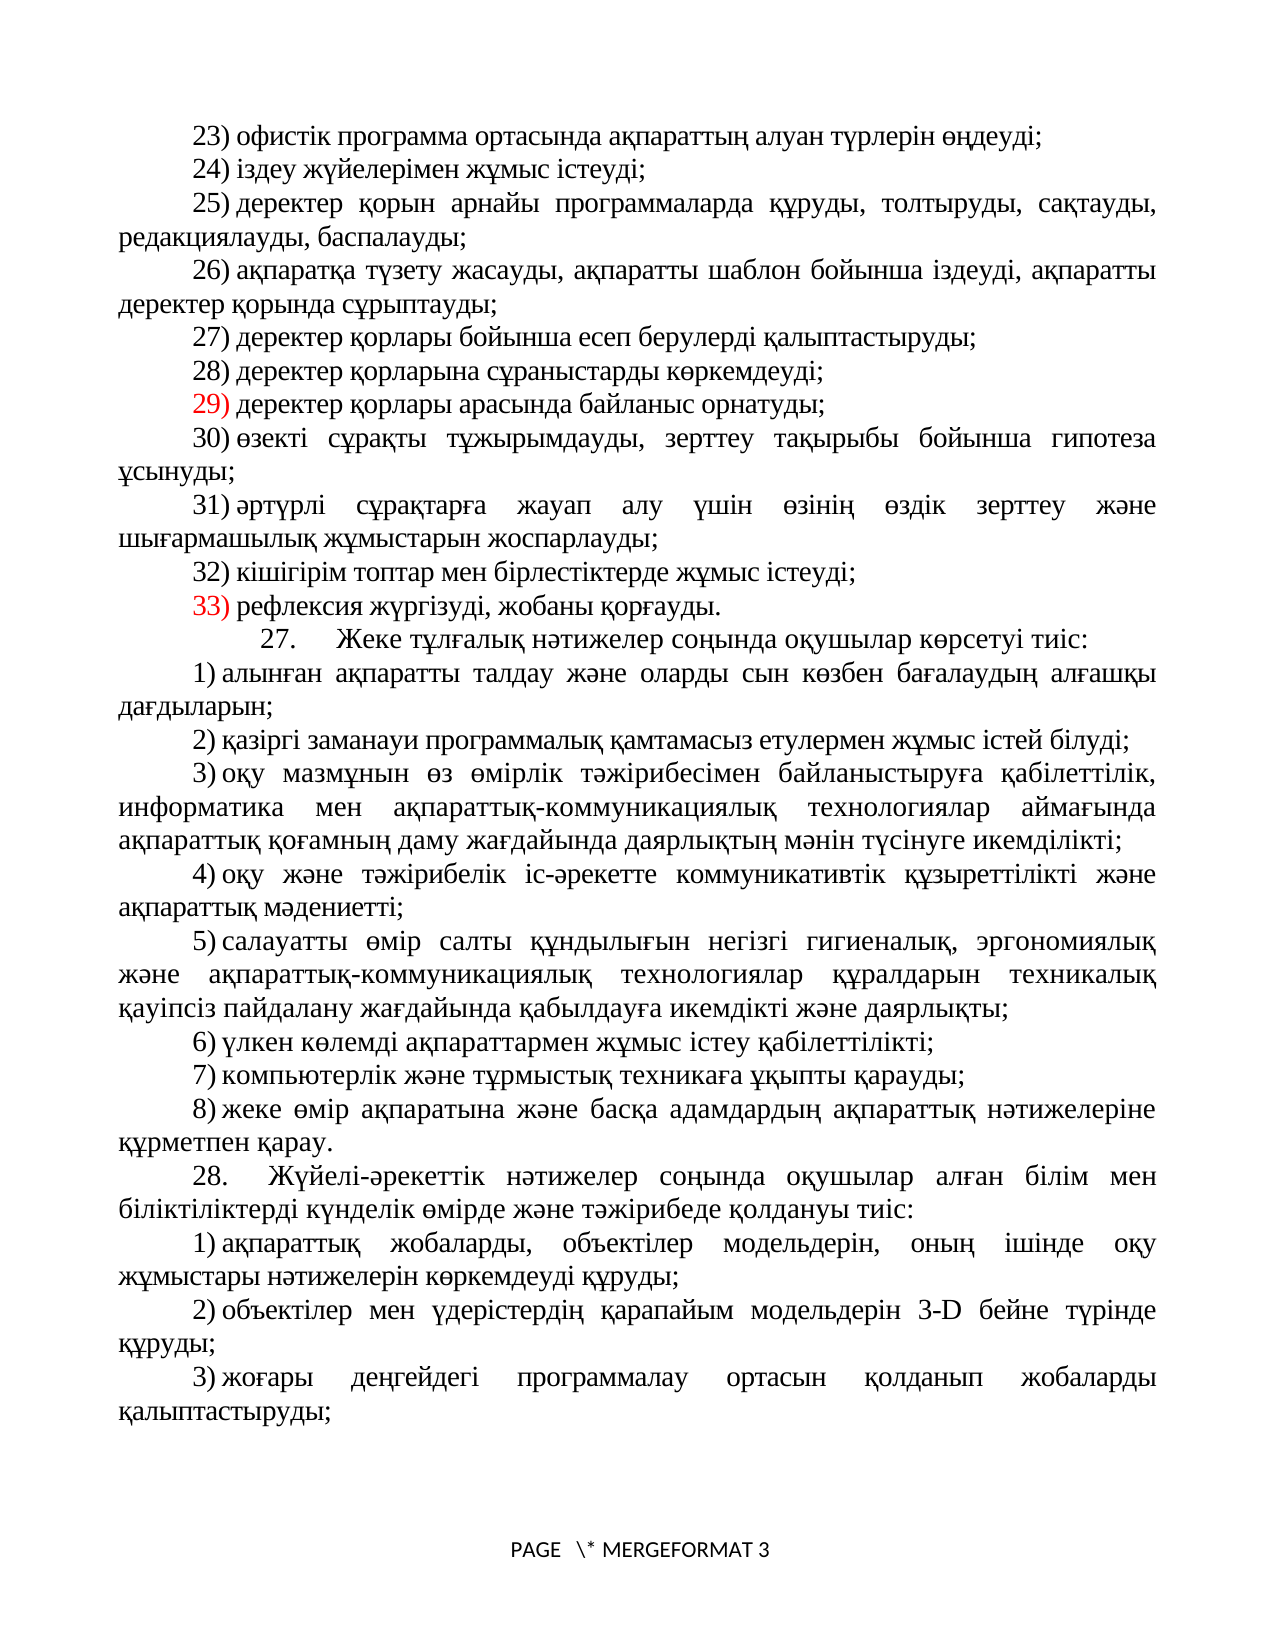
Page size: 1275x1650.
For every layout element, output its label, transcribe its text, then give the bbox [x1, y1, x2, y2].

list деректер қорларына сұраныстарды көркемдеуді; [118, 353, 1157, 386]
list деректер қорлары бойынша есеп берулерді қалыптастыруды; [118, 319, 1157, 353]
list іздеу жүйелерімен жұмыс істеуді; [118, 152, 1157, 185]
list жоғары деңгейдегі программалау ортасын қолданып жобаларды қалыптастыруды; [118, 1359, 1157, 1426]
list деректер қорлары арасында байланыс орнатуды; [118, 386, 1157, 420]
list Жүйелі-әрекеттік нәтижелер соңында оқушылар алған білім мен біліктіліктерді күнделік өмірде және тәжірибеде қолдануы тиіс: [118, 1158, 1157, 1225]
list алынған ақпаратты талдау және оларды сын көзбен бағалаудың алғашқы дағдыларын; [118, 655, 1157, 722]
list әртүрлі сұрақтарға жауап алу үшін өзінің өздік зерттеу және шығармашылық жұмыстарын жоспарлауды; [118, 487, 1157, 554]
list компьютерлік және тұрмыстық техникаға ұқыпты қарауды; [118, 1057, 1157, 1091]
list ақпараттық жобаларды, объектілер модельдерін, оның ішінде оқу жұмыстары нәтижелерін көркемдеуді құруды; [118, 1225, 1157, 1292]
list рефлексия жүргізуді, жобаны қорғауды. [118, 588, 1157, 621]
list үлкен көлемді ақпараттармен жұмыс істеу қабілеттілікті; [118, 1024, 1157, 1057]
list қазіргі заманауи программалық қамтамасыз етулермен жұмыс істей білуді; [118, 722, 1157, 755]
list офистік программа ортасында ақпараттың алуан түрлерін өңдеуді; [118, 118, 1157, 152]
list оқу және тәжірибелік іс-әрекетте коммуникативтік құзыреттілікті және ақпараттық мәдениетті; [118, 856, 1157, 923]
list жеке өмір ақпаратына және басқа адамдардың ақпараттық нәтижелеріне құрметпен қарау. [118, 1091, 1157, 1158]
list салауатты өмір салты құндылығын негізгі гигиеналық, эргономиялық және ақпараттық-коммуникациялық технологиялар құралдарын техникалық қауіпсіз пайдалану жағдайында қабылдауға икемдікті және даярлықты; [118, 923, 1157, 1024]
list өзекті сұрақты тұжырымдауды, зерттеу тақырыбы бойынша гипотеза ұсынуды; [118, 420, 1157, 487]
list деректер қорын арнайы программаларда құруды, толтыруды, сақтауды, редакциялауды, баспалауды; [118, 185, 1157, 252]
list Жеке тұлғалық нәтижелер соңында оқушылар көрсетуі тиіс: [118, 621, 1157, 655]
list объектілер мен үдерістердің қарапайым модельдерін 3-D бейне түрінде құруды; [118, 1292, 1157, 1359]
list ақпаратқа түзету жасауды, ақпаратты шаблон бойынша іздеуді, ақпаратты деректер қорында сұрыптауды; [118, 252, 1157, 319]
list кішігірім топтар мен бірлестіктерде жұмыс істеуді; [118, 554, 1157, 588]
list оқу мазмұнын өз өмірлік тәжірибесімен байланыстыруға қабілеттілік, информатика мен ақпараттық-коммуникациялық технологиялар аймағында ақпараттық қоғамның даму жағдайында даярлықтың мәнін түсінуге икемділікті; [118, 755, 1157, 856]
